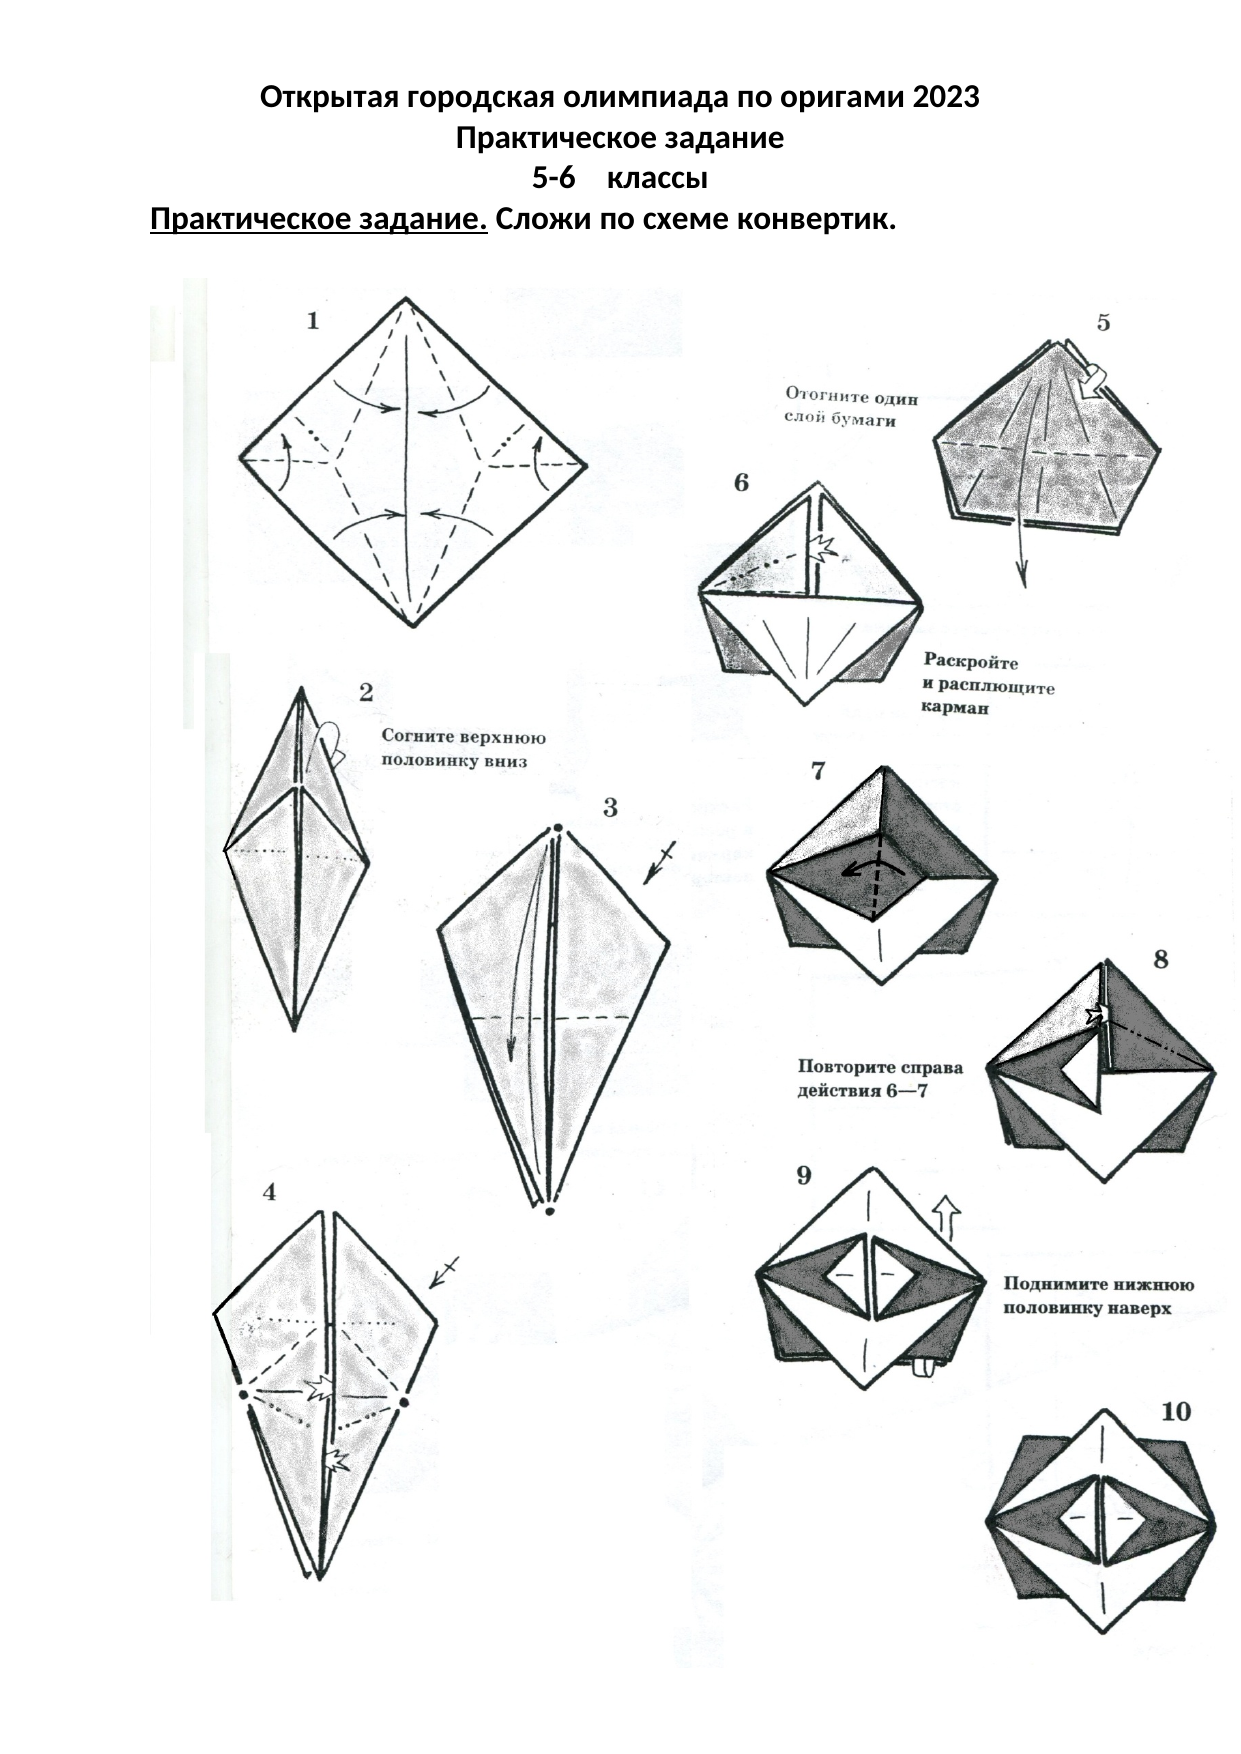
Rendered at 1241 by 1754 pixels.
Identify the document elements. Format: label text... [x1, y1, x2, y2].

picture [150, 278, 1241, 1668]
text Практическое задание [75, 116, 1165, 156]
text Практическое задание. Сложи по схеме конвертик. [150, 197, 1165, 238]
text Открытая городская олимпиада по оригами 2023 [75, 75, 1165, 116]
list классы [75, 156, 1165, 197]
